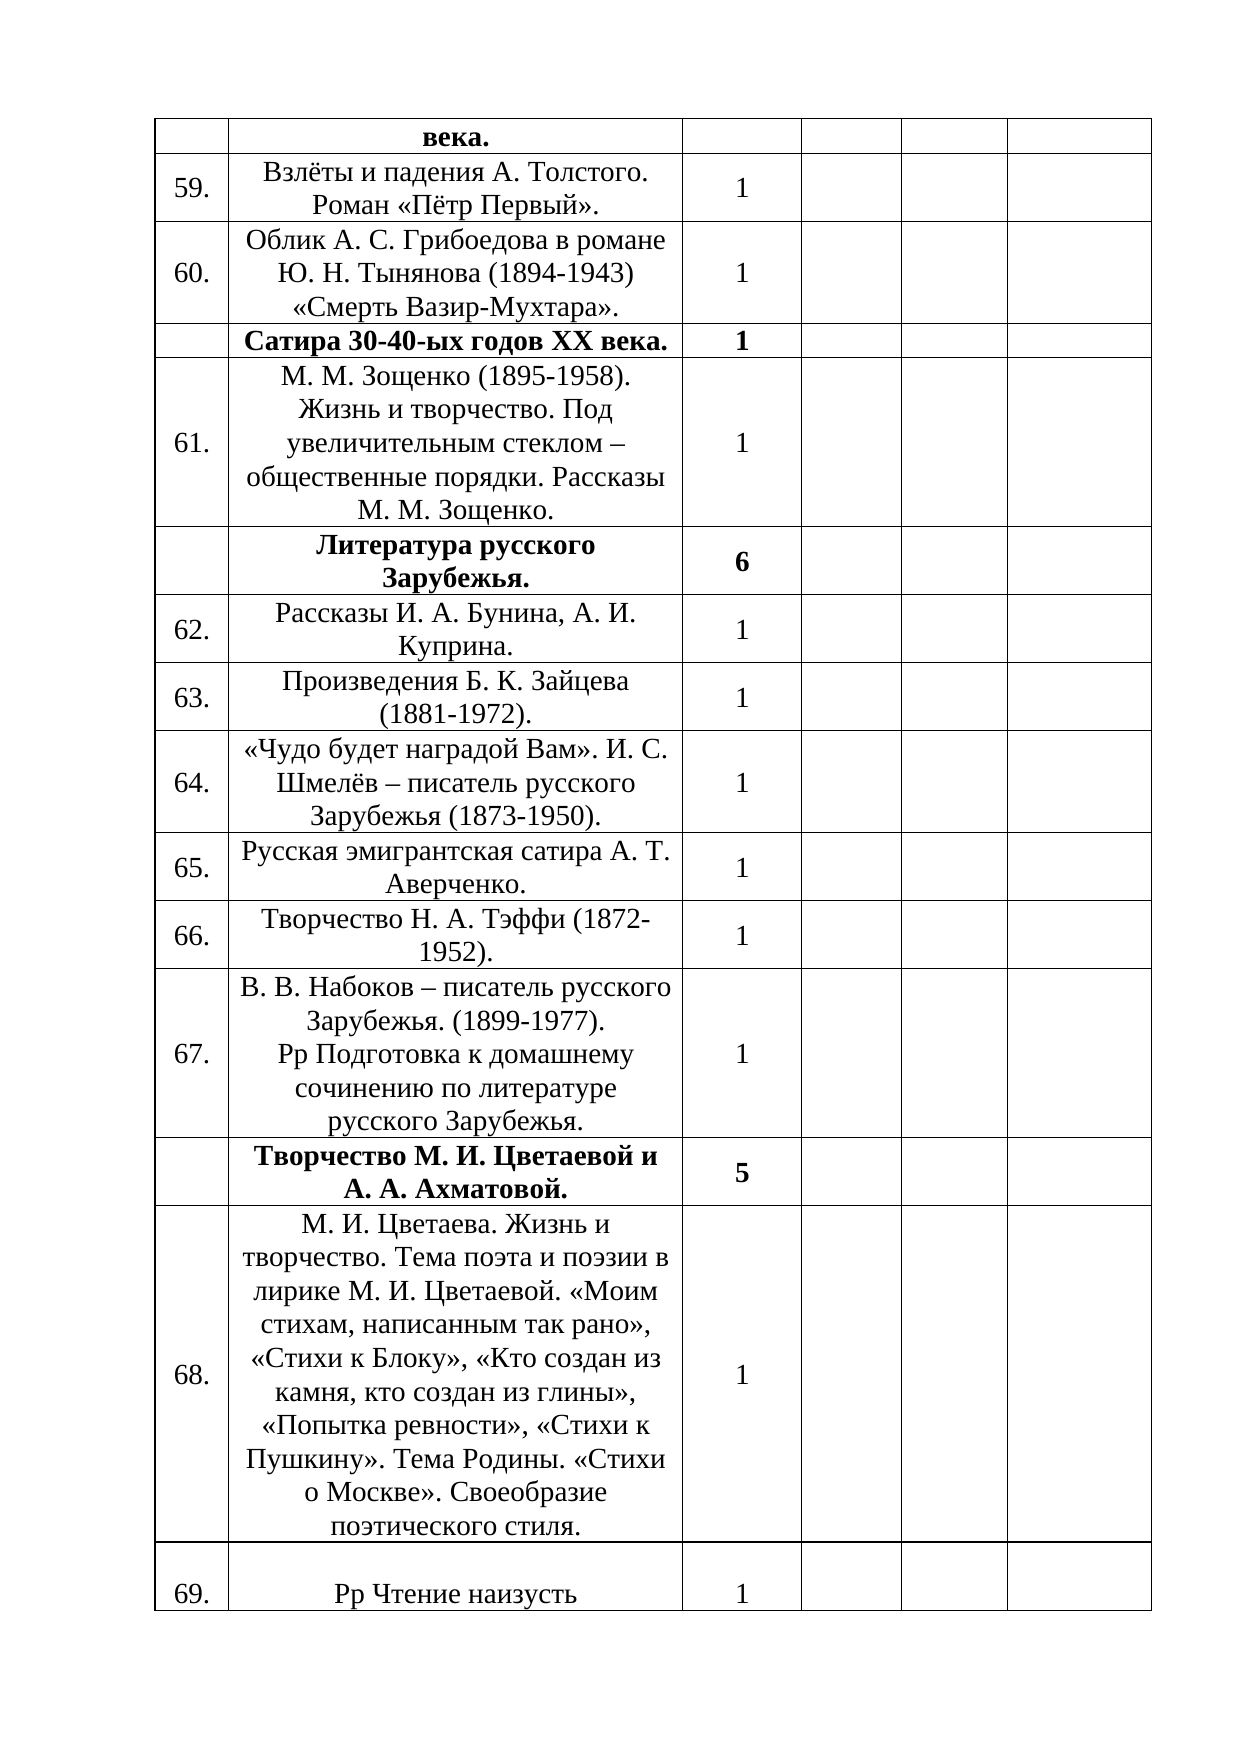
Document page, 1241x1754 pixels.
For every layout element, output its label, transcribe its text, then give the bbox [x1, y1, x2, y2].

table_cell 6 [683, 527, 801, 594]
table_cell [802, 358, 901, 526]
table_cell [802, 222, 901, 322]
table_cell [802, 731, 901, 832]
table_cell [802, 901, 901, 968]
table_cell 1 [683, 222, 801, 322]
table_cell 61. [156, 358, 228, 526]
table_cell [802, 154, 901, 221]
table_cell [902, 119, 1007, 153]
table_cell 1 [683, 595, 801, 662]
table_cell [802, 595, 901, 662]
table_cell 5 [683, 1138, 801, 1205]
table_cell [802, 969, 901, 1137]
table_cell 68. [156, 1206, 228, 1541]
table_cell [1008, 595, 1151, 662]
table_cell Творчество Н. А. Тэффи (1872-1952). [229, 901, 682, 968]
table_cell [1008, 663, 1151, 730]
table_cell [1008, 527, 1151, 594]
table_cell [1008, 119, 1151, 153]
table_cell [802, 833, 901, 900]
table_cell 65. [156, 833, 228, 900]
table_cell 1 [683, 901, 801, 968]
table_cell 1 [683, 731, 801, 832]
table_cell 62. [156, 595, 228, 662]
table_cell [156, 119, 228, 153]
table_cell [902, 527, 1007, 594]
table_cell Рассказы И. А. Бунина, А. И. Куприна. [229, 595, 682, 662]
table_cell [1008, 833, 1151, 900]
table_cell Взлёты и падения А. Толстого. Роман «Пётр Первый». [229, 154, 682, 221]
table_cell [902, 1138, 1007, 1205]
table_cell 1 [683, 154, 801, 221]
table_cell [1008, 1138, 1151, 1205]
table_cell М. М. Зощенко (1895-1958). Жизнь и творчество. Под увеличительным стеклом – общественные порядки. Рассказы М. М. Зощенко. [229, 358, 682, 526]
table_cell [902, 222, 1007, 322]
table_cell [802, 324, 901, 357]
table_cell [229, 1543, 682, 1609]
table_cell [1008, 222, 1151, 322]
table_cell Произведения Б. К. Зайцева (1881-1972). [229, 663, 682, 730]
table_cell Русская эмигрантская сатира А. Т. Аверченко. [229, 833, 682, 900]
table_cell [229, 119, 682, 153]
table_cell Облик А. С. Грибоедова в романе Ю. Н. Тынянова (1894-1943) «Смерть Вазир-Мухтара». [229, 222, 682, 322]
table_cell [902, 731, 1007, 832]
table_cell [802, 527, 901, 594]
table_cell 1 [683, 663, 801, 730]
table_cell [802, 1138, 901, 1205]
table_cell 60. [156, 222, 228, 322]
table_cell [802, 663, 901, 730]
table_cell 63. [156, 663, 228, 730]
table_cell 1 [683, 1543, 801, 1609]
table_cell [802, 119, 901, 153]
table_cell Литература русского Зарубежья. [229, 527, 682, 594]
table_cell [156, 527, 228, 594]
table_cell [1008, 1543, 1151, 1609]
table_cell 1 [683, 324, 801, 357]
table_cell [1008, 324, 1151, 357]
table_cell [1008, 154, 1151, 221]
table_cell [902, 969, 1007, 1137]
table_cell [802, 1206, 901, 1541]
table_cell М. И. Цветаева. Жизнь и творчество. Тема поэта и поэзии в лирике М. И. Цветаевой. «Моим стихам, написанным так рано», «Стихи к Блоку», «Кто создан из камня, кто создан из глины», «Попытка ревности», «Стихи к Пушкину». Тема Родины. «Стихи о Москве». Своеобразие поэтического стиля. [229, 1206, 682, 1541]
table_cell 1 [683, 1206, 801, 1541]
table_cell 2 [683, 119, 801, 153]
table_cell [902, 358, 1007, 526]
table_cell [1008, 358, 1151, 526]
table_cell 67. [156, 969, 228, 1137]
table_cell Сатира 30-40-ых годов XX века. [229, 324, 682, 357]
table_cell [902, 1206, 1007, 1541]
table_cell [1008, 731, 1151, 832]
table_cell 64. [156, 731, 228, 832]
table_cell [902, 324, 1007, 357]
table_cell [1008, 1206, 1151, 1541]
table_cell 1 [683, 358, 801, 526]
table_cell [156, 1138, 228, 1205]
table_cell 59. [156, 154, 228, 221]
table_cell [902, 833, 1007, 900]
table_cell «Чудо будет наградой Вам». И. С. Шмелёв – писатель русского Зарубежья (1873-1950). [229, 731, 682, 832]
table_cell В. В. Набоков – писатель русского Зарубежья. (1899-1977). Рр Подготовка к домашнему сочинению по литературе русского Зарубежья. [229, 969, 682, 1137]
table_cell [902, 154, 1007, 221]
table_cell [1008, 901, 1151, 968]
table_cell [156, 324, 228, 357]
table_cell 1 [683, 969, 801, 1137]
table_cell [902, 663, 1007, 730]
table_cell 1 [683, 833, 801, 900]
table_cell Творчество М. И. Цветаевой и А. А. Ахматовой. [229, 1138, 682, 1205]
table_cell 69. [156, 1543, 228, 1609]
table_cell [802, 1543, 901, 1609]
table_cell [902, 595, 1007, 662]
table_cell [902, 901, 1007, 968]
table_cell [902, 1543, 1007, 1609]
table_cell [1008, 969, 1151, 1137]
table_cell 66. [156, 901, 228, 968]
